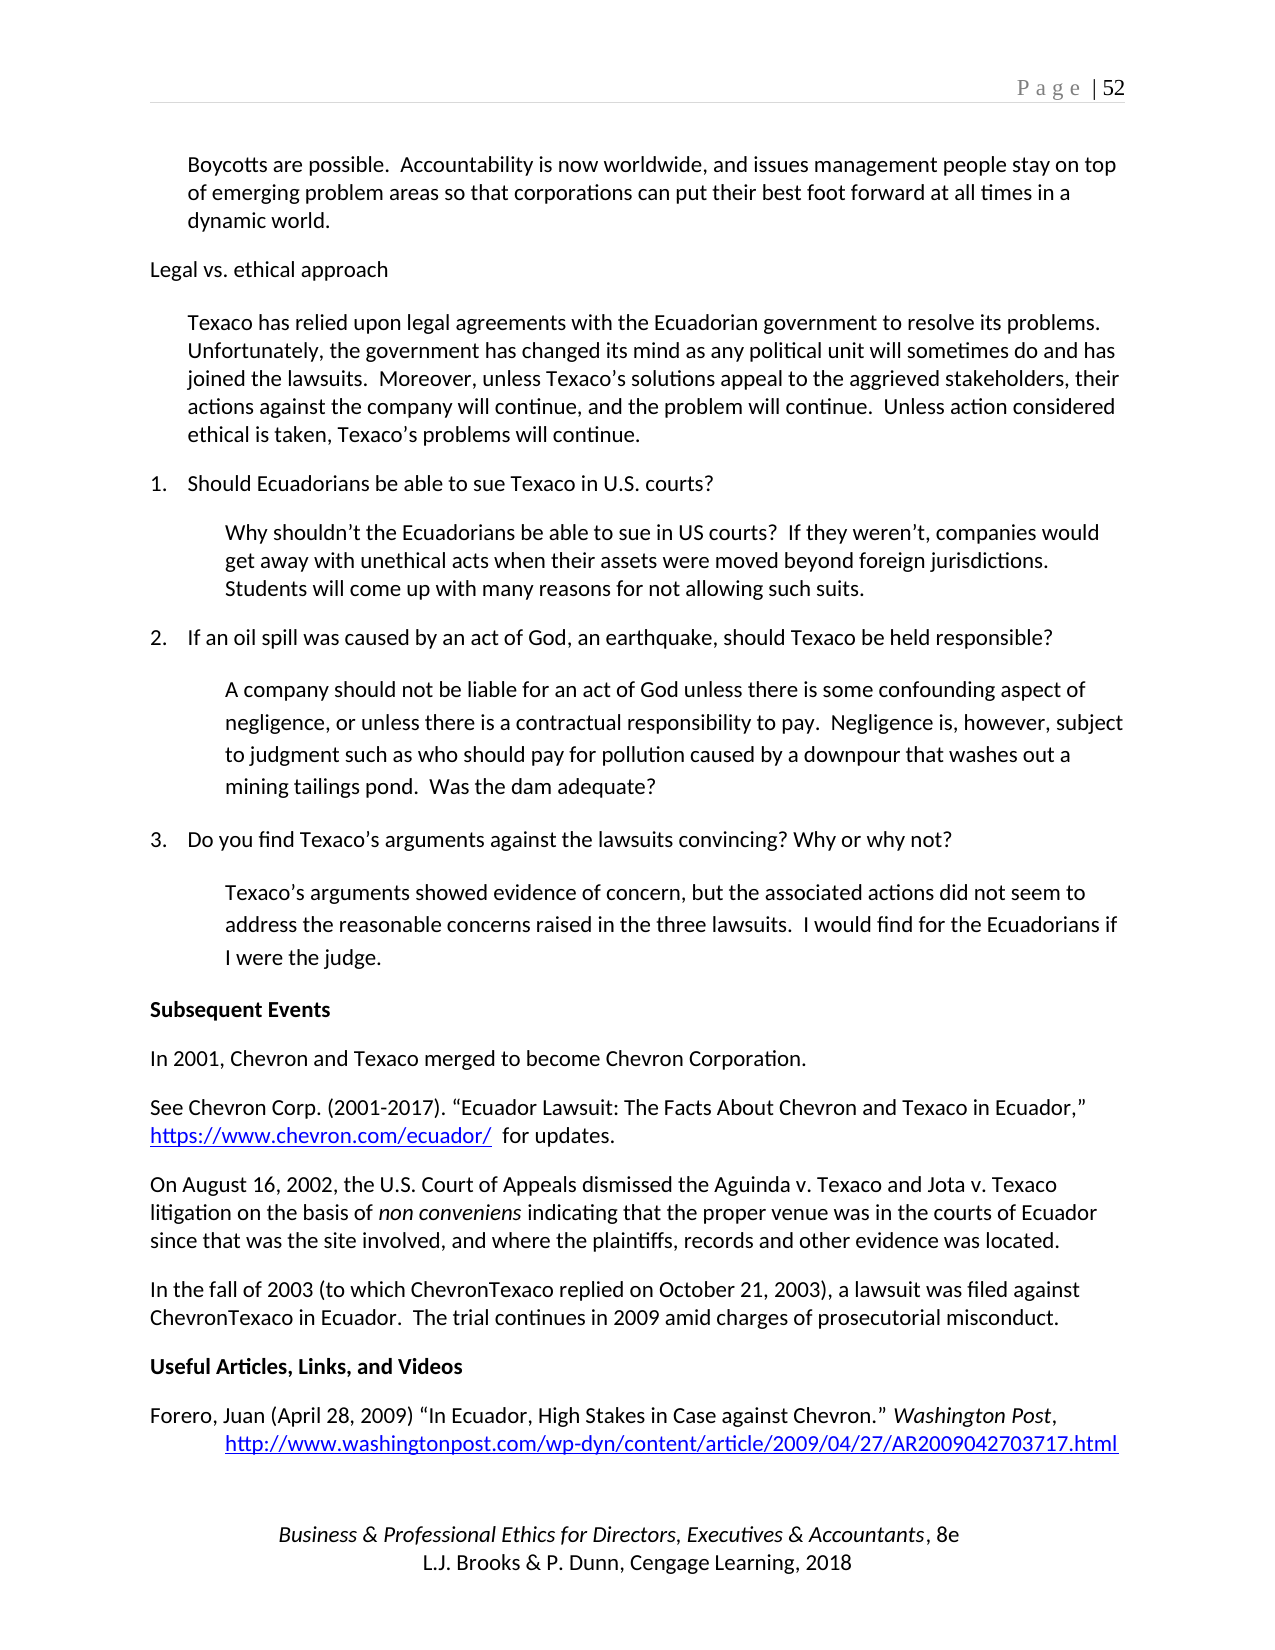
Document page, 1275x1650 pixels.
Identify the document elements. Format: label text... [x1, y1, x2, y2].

text Why shouldn’t the Ecuadorians be able to sue in US courts? If they weren’t, companies would get away with unethical acts when their assets were moved beyond foreign jurisdictions. Students will come up with many reasons for not allowing such suits. [225, 518, 1125, 602]
text Useful Articles, Links, and Videos [150, 1352, 1125, 1380]
list Should Ecuadorians be able to sue Texaco in U.S. courts? [150, 469, 1125, 497]
text Legal vs. ethical approach [150, 255, 1125, 283]
text Texaco has relied upon legal agreements with the Ecuadorian government to resolve its problems. Unfortunately, the government has changed its mind as any political unit will sometimes do and has joined the lawsuits. Moreover, unless Texaco’s solutions appeal to the aggrieved stakeholders, their actions against the company will continue, and the problem will continue. Unless action considered ethical is taken, Texaco’s problems will continue. [187, 308, 1125, 448]
text Subsequent Events [150, 996, 1125, 1024]
text Texaco’s arguments showed evidence of concern, but the associated actions did not seem to address the reasonable concerns raised in the three lawsuits. I would find for the Ecuadorians if I were the judge. [225, 878, 1125, 971]
text On August 16, 2002, the U.S. Court of Appeals dismissed the Aguinda v. Texaco and Jota v. Texaco litigation on the basis of non conveniens indicating that the proper venue was in the courts of Ecuador since that was the site involved, and where the plaintiffs, records and other evidence was located. [150, 1170, 1125, 1254]
text A company should not be liable for an act of God unless there is some confounding aspect of negligence, or unless there is a contractual responsibility to pay. Negligence is, however, subject to judgment such as who should pay for pollution caused by a downpour that washes out a mining tailings pond. Was the dam adequate? [225, 676, 1125, 800]
list If an oil spill was caused by an act of God, an earthquake, should Texaco be held responsible? [150, 623, 1125, 651]
text Forero, Juan (April 28, 2009) “In Ecuador, High Stakes in Case against Chevron.” Washington Post, http://www.washingtonpost.com/wp-dyn/content/article/2009/04/27/AR2009042703717.html [150, 1401, 1125, 1457]
text In 2001, Chevron and Texaco merged to become Chevron Corporation. [150, 1044, 1125, 1072]
list Do you find Texaco’s arguments against the lawsuits convincing? Why or why not? [150, 825, 1125, 853]
text See Chevron Corp. (2001-2017). “Ecuador Lawsuit: The Facts About Chevron and Texaco in Ecuador,” https://www.chevron.com/ecuador/ for updates. [150, 1093, 1125, 1149]
text In the fall of 2003 (to which ChevronTexaco replied on October 21, 2003), a lawsuit was filed against ChevronTexaco in Ecuador. The trial continues in 2009 amid charges of prosecutorial misconduct. [150, 1275, 1125, 1331]
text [187, 150, 1125, 234]
